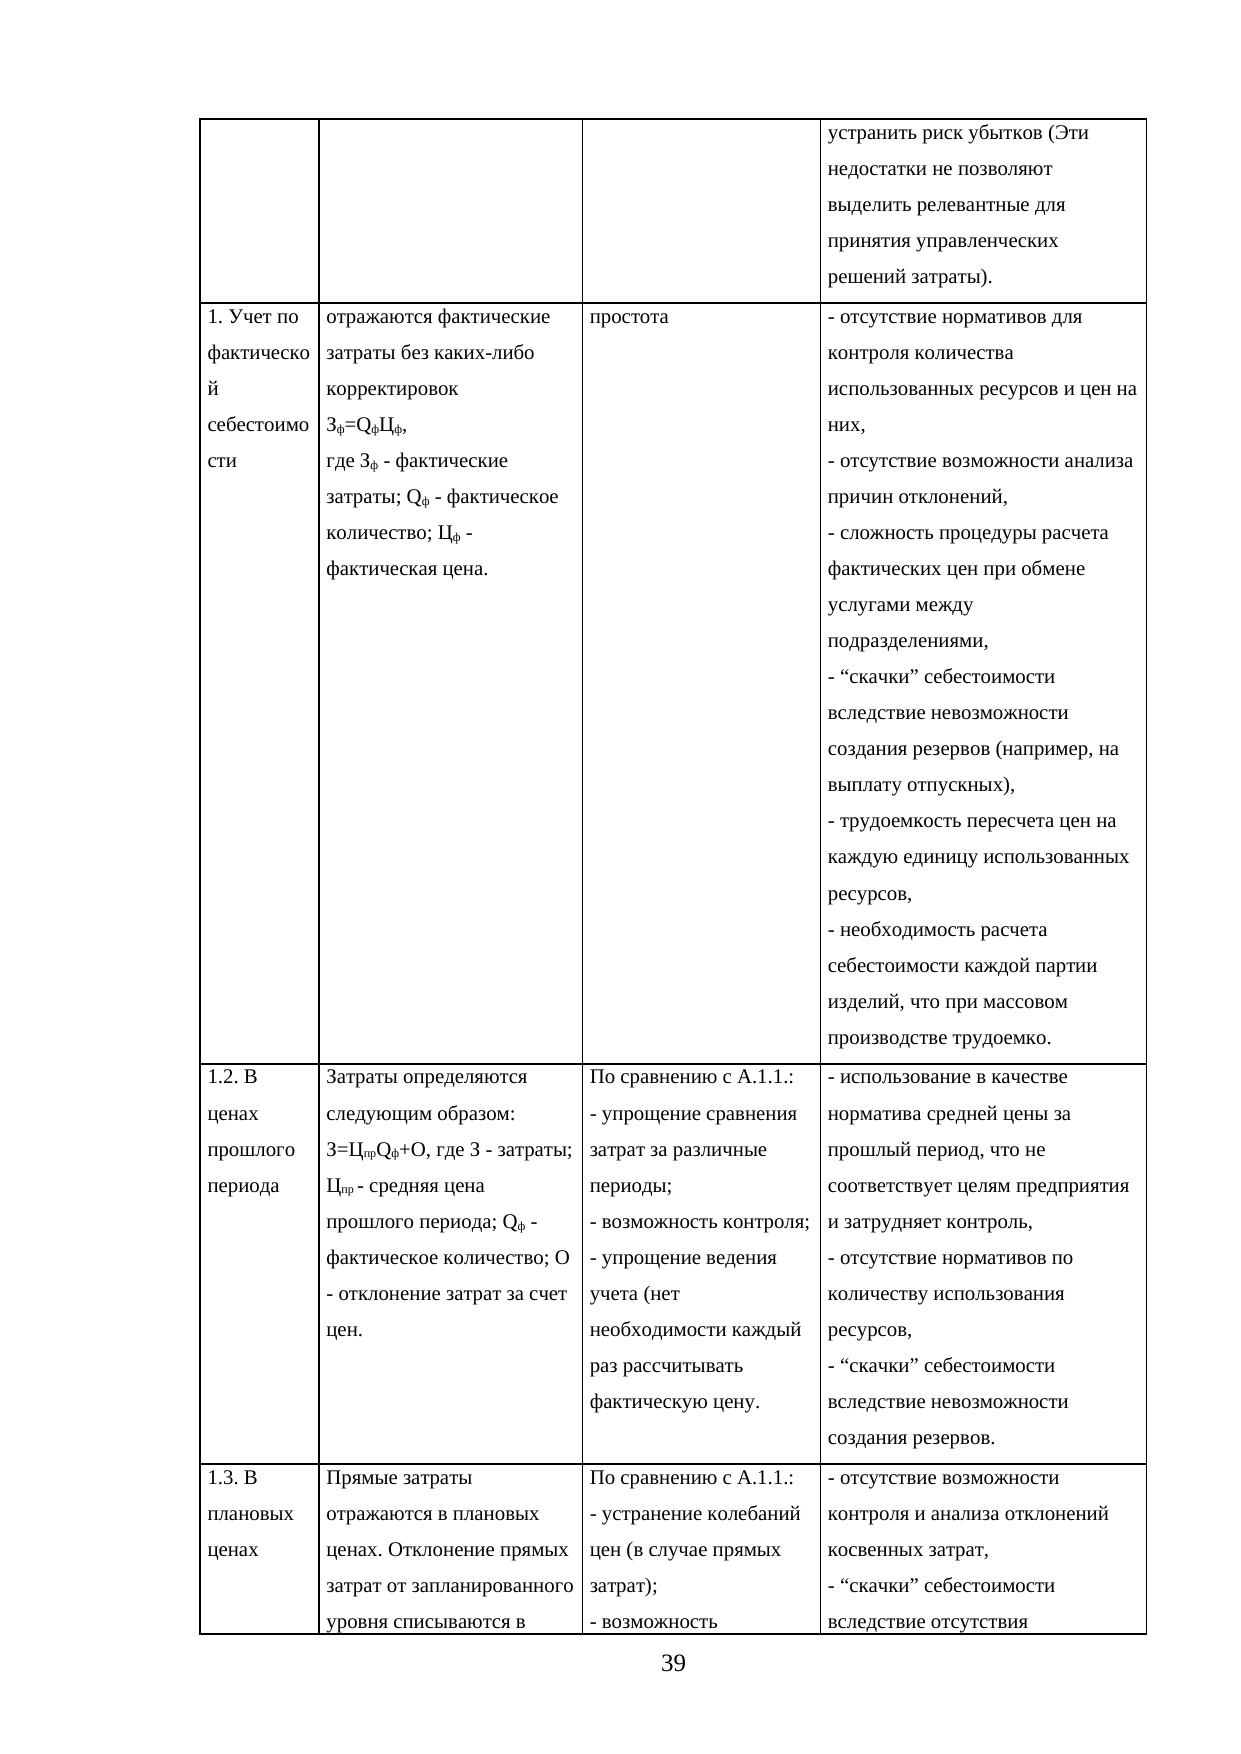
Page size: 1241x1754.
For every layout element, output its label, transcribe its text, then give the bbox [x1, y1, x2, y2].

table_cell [583, 120, 820, 302]
table_cell отражаются фактические затраты без каких-либо корректировок Зф=QфЦф, где Зф - фактические затраты; Qф - фактическое количество; Цф - фактическая цена. [320, 304, 582, 1063]
table_cell 1. Учет по фактической себестоимости [201, 304, 318, 1063]
table_cell 1.2. В ценах прошлого периода [201, 1065, 318, 1463]
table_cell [320, 1465, 582, 1633]
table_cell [201, 1465, 318, 1633]
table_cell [320, 120, 582, 302]
table_cell - отсутствие нормативов для контроля количества использованных ресурсов и цен на них, - отсутствие возможности анализа причин отклонений, - сложность процедуры расчета фактических цен при обмене услугами между подразделениями, - “скачки” себестоимости вследствие невозможности создания резервов (например, на выплату отпускных), - трудоемкость пересчета цен на каждую единицу использованных ресурсов, - необходимость расчета себестоимости каждой партии изделий, что при массовом производстве трудоемко. [821, 304, 1146, 1063]
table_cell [821, 120, 1146, 302]
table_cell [821, 1465, 1146, 1633]
table_cell - использование в качестве норматива средней цены за прошлый период, что не соответствует целям предприятия и затрудняет контроль, - отсутствие нормативов по количеству использования ресурсов, - “скачки” себестоимости вследствие невозможности создания резервов. [821, 1065, 1146, 1463]
table_cell Затраты определяются следующим образом: З=ЦпрQф+О, где З - затраты; Цпр - средняя цена прошлого периода; Qф - фактическое количество; О - отклонение затрат за счет цен. [320, 1065, 582, 1463]
table_cell простота [583, 304, 820, 1063]
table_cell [583, 1465, 820, 1633]
table_cell По сравнению с А.1.1.: - упрощение сравнения затрат за различные периоды; - возможность контроля; - упрощение ведения учета (нет необходимости каждый раз рассчитывать фактическую цену. [583, 1065, 820, 1463]
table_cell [201, 120, 318, 302]
